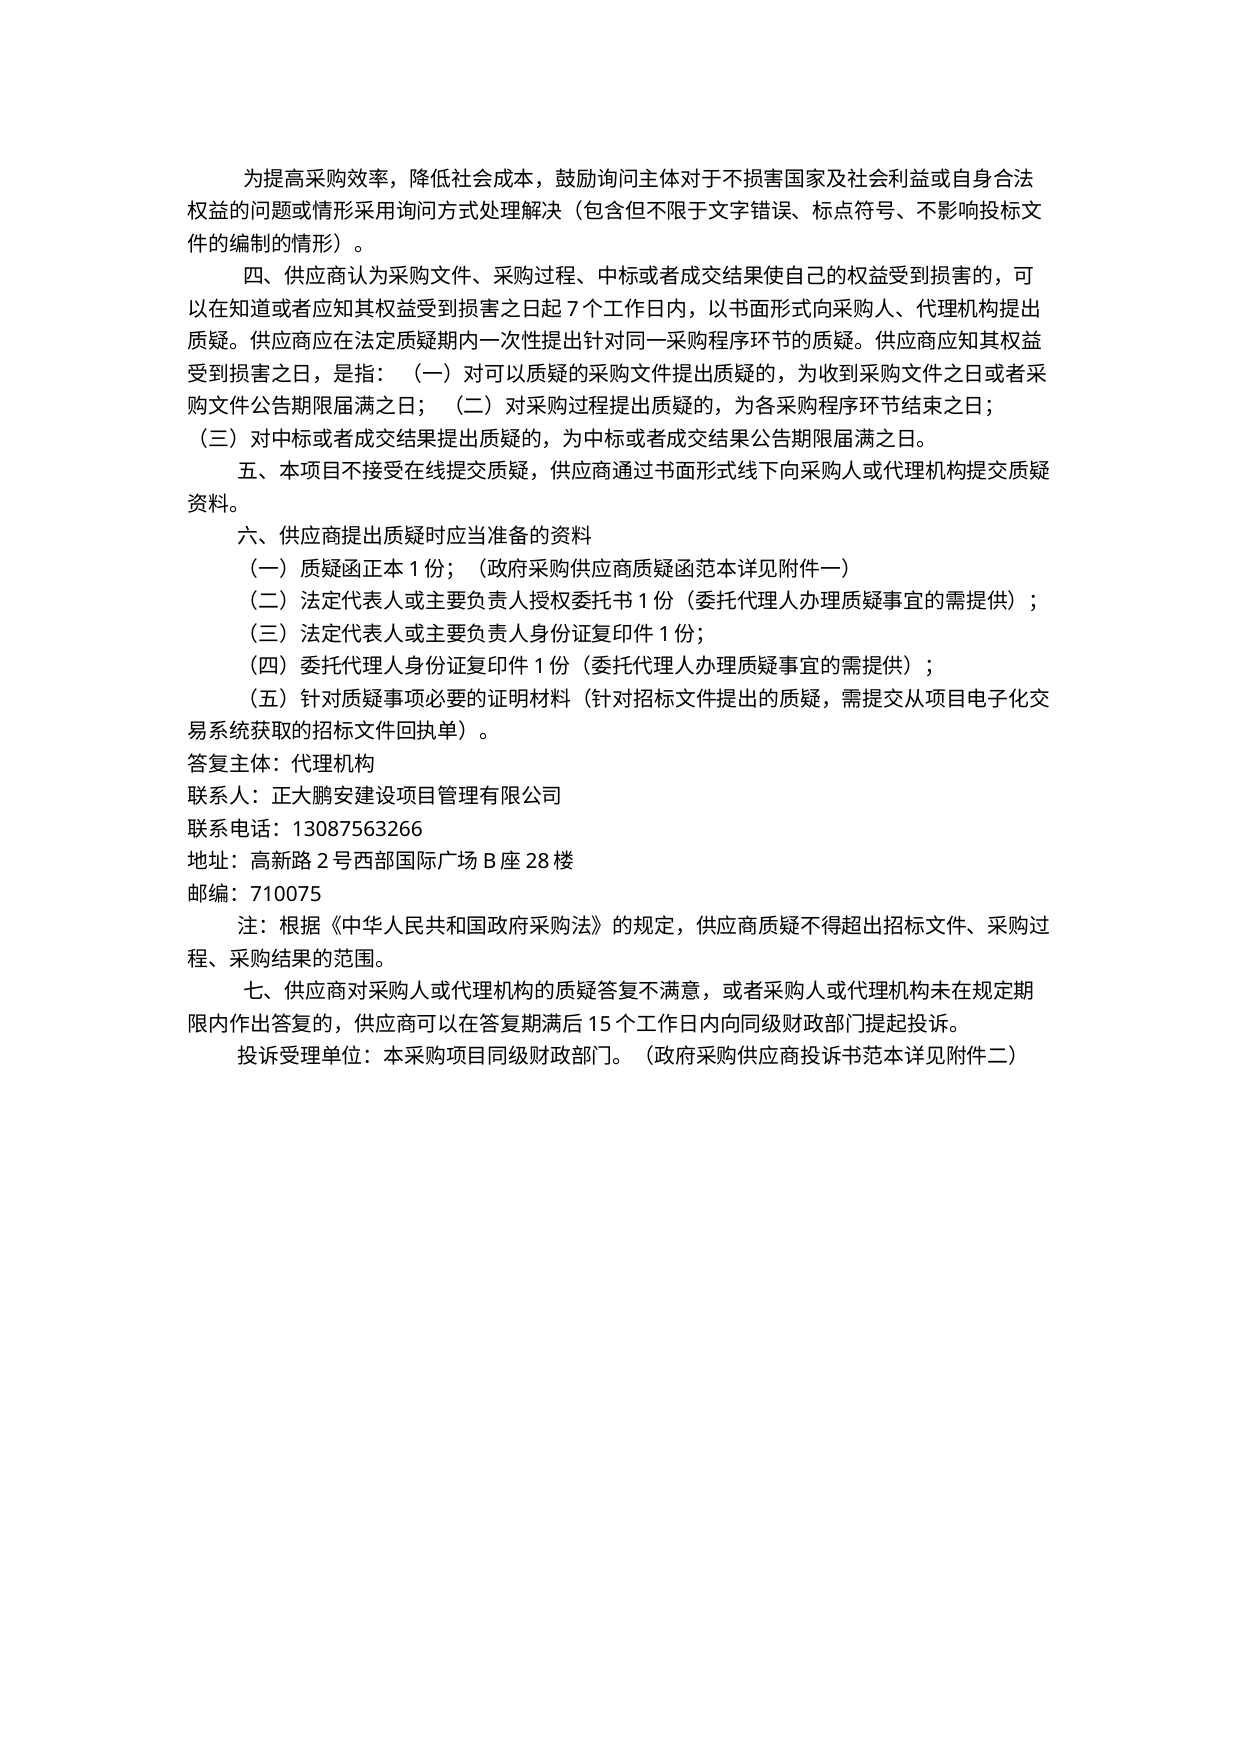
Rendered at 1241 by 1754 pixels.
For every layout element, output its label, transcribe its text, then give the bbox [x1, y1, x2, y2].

text 七、供应商对采购人或代理机构的质疑答复不满意，或者采购人或代理机构未在规定期限内作出答复的，供应商可以在答复期满后15个工作日内向同级财政部门提起投诉。 [187, 974, 1053, 1039]
text 五、本项目不接受在线提交质疑，供应商通过书面形式线下向采购人或代理机构提交质疑资料。 [187, 454, 1053, 519]
text 地址：高新路2号西部国际广场B座28楼 [187, 844, 1053, 877]
text 答复主体：代理机构 [187, 747, 1053, 779]
text 注：根据《中华人民共和国政府采购法》的规定，供应商质疑不得超出招标文件、采购过程、采购结果的范围。 [187, 909, 1053, 974]
text 六、供应商提出质疑时应当准备的资料 [187, 519, 1053, 552]
text （三）法定代表人或主要负责人身份证复印件1份； [187, 617, 1053, 649]
text （二）法定代表人或主要负责人授权委托书1份（委托代理人办理质疑事宜的需提供）； [187, 584, 1053, 617]
text （一）质疑函正本1份；（政府采购供应商质疑函范本详见附件一） [187, 552, 1053, 584]
text 为提高采购效率，降低社会成本，鼓励询问主体对于不损害国家及社会利益或自身合法权益的问题或情形采用询问方式处理解决（包含但不限于文字错误、标点符号、不影响投标文件的编制的情形）。 [187, 162, 1053, 259]
text （四）委托代理人身份证复印件1份（委托代理人办理质疑事宜的需提供）； [187, 649, 1053, 682]
text 投诉受理单位：本采购项目同级财政部门。（政府采购供应商投诉书范本详见附件二） [187, 1039, 1053, 1072]
text 联系电话：13087563266 [187, 812, 1053, 844]
text （五）针对质疑事项必要的证明材料（针对招标文件提出的质疑，需提交从项目电子化交易系统获取的招标文件回执单）。 [187, 682, 1053, 747]
text 四、供应商认为采购文件、采购过程、中标或者成交结果使自己的权益受到损害的，可以在知道或者应知其权益受到损害之日起7个工作日内，以书面形式向采购人、代理机构提出质疑。供应商应在法定质疑期内一次性提出针对同一采购程序环节的质疑。供应商应知其权益受到损害之日，是指： （一）对可以质疑的采购文件提出质疑的，为收到采购文件之日或者采购文件公告期限届满之日； （二）对采购过程提出质疑的，为各采购程序环节结束之日； （三）对中标或者成交结果提出质疑的，为中标或者成交结果公告期限届满之日。 [187, 259, 1053, 454]
text 联系人：正大鹏安建设项目管理有限公司 [187, 779, 1053, 812]
text 邮编：710075 [187, 877, 1053, 909]
